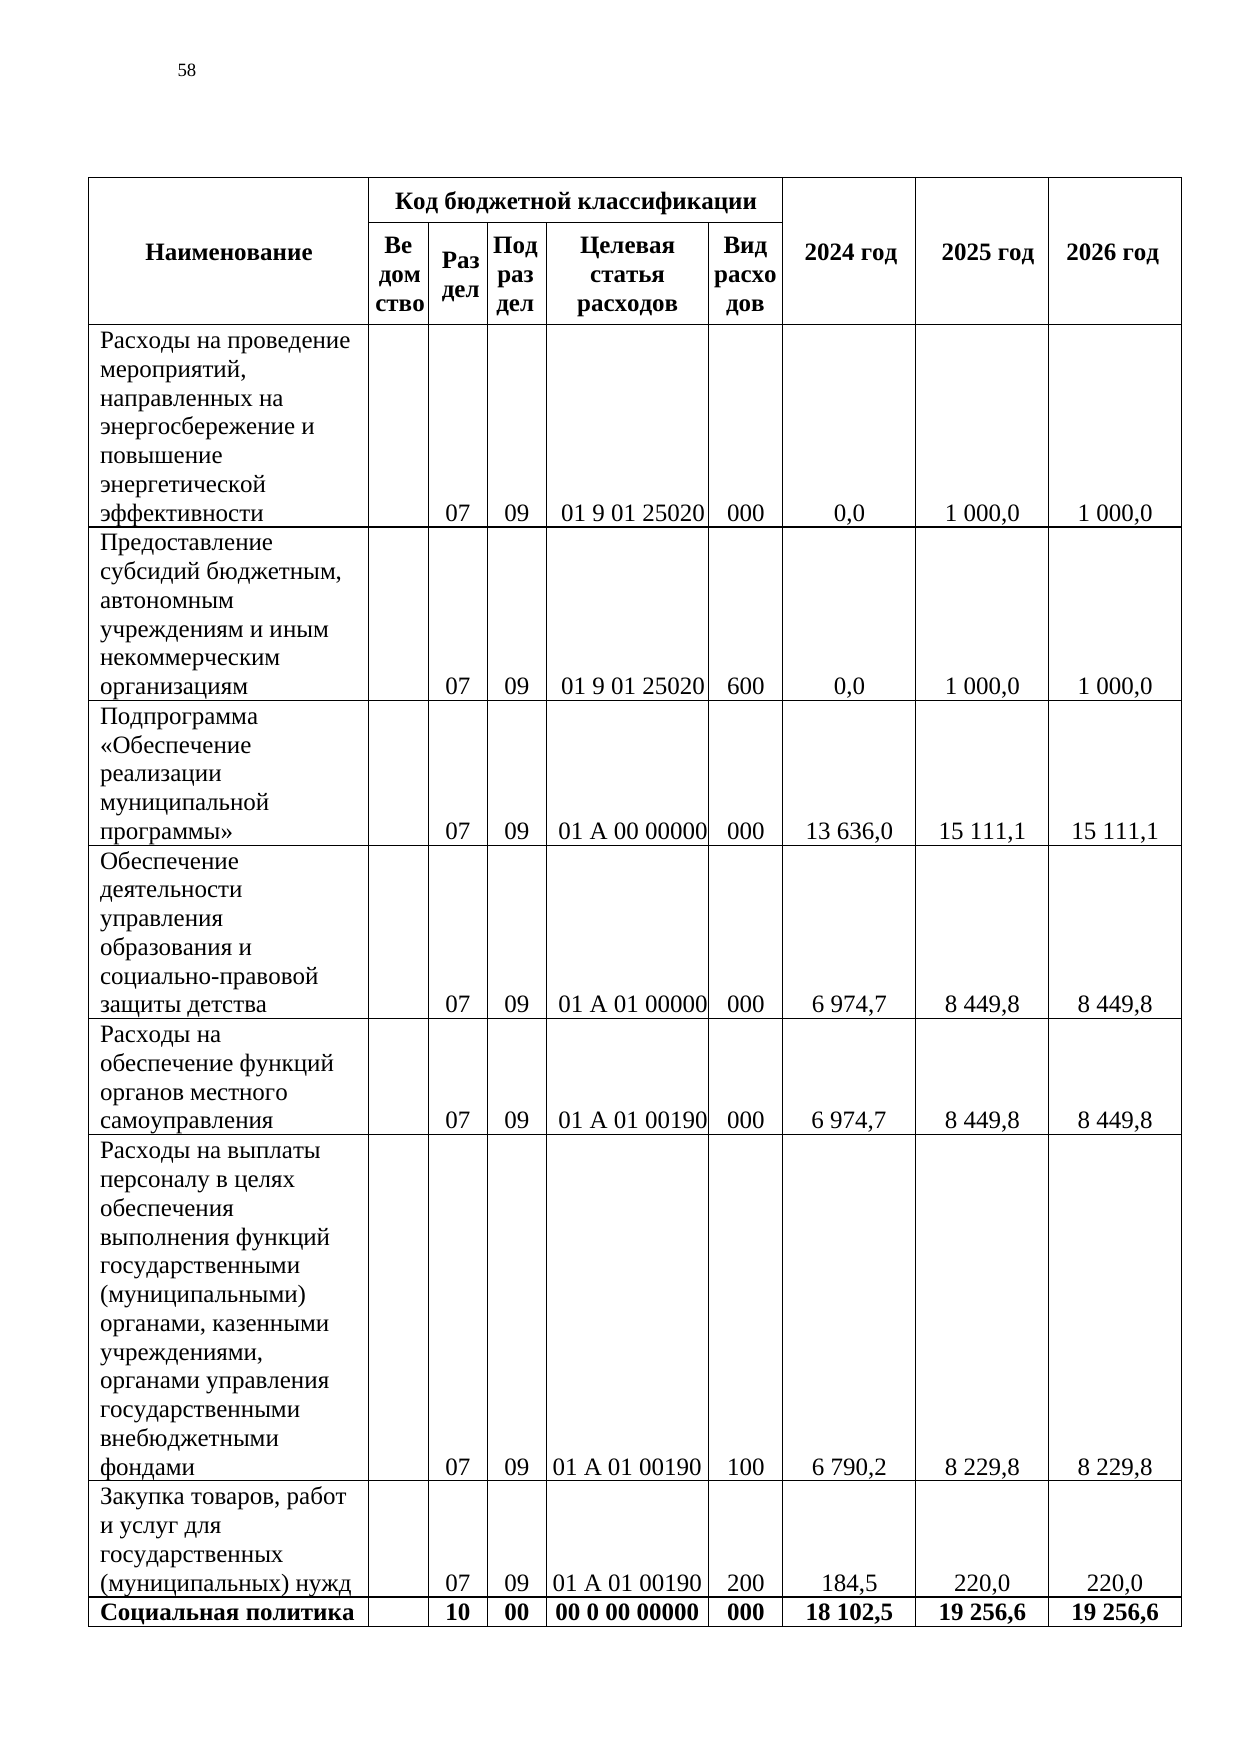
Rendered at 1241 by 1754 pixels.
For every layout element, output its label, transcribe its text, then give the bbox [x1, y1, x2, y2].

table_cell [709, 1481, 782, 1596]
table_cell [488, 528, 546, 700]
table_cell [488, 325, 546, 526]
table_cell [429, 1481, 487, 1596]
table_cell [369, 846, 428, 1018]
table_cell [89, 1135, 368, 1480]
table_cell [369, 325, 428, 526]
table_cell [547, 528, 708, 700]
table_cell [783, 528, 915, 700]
table_header 2026 год [1049, 178, 1181, 324]
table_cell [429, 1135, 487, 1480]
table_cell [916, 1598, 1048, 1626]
table_cell Подраз дел [488, 223, 546, 324]
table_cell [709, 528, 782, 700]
table_cell Целевая статья расходов [547, 223, 708, 324]
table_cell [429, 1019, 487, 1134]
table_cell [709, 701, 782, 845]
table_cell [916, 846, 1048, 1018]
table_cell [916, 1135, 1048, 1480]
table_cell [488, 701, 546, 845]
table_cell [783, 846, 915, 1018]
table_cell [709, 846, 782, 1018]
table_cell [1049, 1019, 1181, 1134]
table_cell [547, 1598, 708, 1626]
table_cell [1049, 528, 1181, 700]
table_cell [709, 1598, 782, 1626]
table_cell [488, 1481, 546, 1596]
table_cell Раз дел [429, 223, 487, 324]
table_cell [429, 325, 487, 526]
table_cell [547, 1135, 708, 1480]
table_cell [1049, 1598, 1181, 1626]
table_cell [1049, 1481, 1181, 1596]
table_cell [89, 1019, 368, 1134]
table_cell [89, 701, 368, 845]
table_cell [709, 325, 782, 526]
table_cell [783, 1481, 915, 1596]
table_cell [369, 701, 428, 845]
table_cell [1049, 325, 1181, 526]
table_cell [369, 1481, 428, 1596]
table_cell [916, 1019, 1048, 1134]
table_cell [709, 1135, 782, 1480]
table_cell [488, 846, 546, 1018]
table_header 2025 год [916, 178, 1048, 324]
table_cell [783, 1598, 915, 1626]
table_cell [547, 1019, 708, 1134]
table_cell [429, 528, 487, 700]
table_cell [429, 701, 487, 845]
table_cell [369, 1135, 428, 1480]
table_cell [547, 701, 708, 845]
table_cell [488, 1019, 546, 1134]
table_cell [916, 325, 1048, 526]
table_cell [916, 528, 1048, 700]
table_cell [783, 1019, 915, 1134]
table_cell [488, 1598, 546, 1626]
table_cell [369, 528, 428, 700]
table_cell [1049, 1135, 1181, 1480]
table_header 2024 год [783, 178, 915, 324]
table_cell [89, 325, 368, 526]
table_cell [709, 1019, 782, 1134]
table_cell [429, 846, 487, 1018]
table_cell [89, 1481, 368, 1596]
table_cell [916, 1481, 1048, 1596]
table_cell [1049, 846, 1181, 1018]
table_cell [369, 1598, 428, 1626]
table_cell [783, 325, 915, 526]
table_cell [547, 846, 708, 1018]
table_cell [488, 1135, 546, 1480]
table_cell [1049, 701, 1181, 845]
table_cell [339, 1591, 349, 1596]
table_header Наименование [89, 178, 368, 324]
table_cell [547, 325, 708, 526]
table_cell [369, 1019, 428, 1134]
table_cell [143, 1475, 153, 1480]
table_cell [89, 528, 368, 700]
table_cell Ве дом ство [369, 223, 428, 324]
table_header Код бюджетной классификации [369, 178, 782, 222]
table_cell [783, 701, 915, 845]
table_cell Вид расхо дов [709, 223, 782, 324]
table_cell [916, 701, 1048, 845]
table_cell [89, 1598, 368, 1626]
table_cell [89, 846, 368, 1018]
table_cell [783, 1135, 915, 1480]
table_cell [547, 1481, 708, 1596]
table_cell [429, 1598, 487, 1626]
